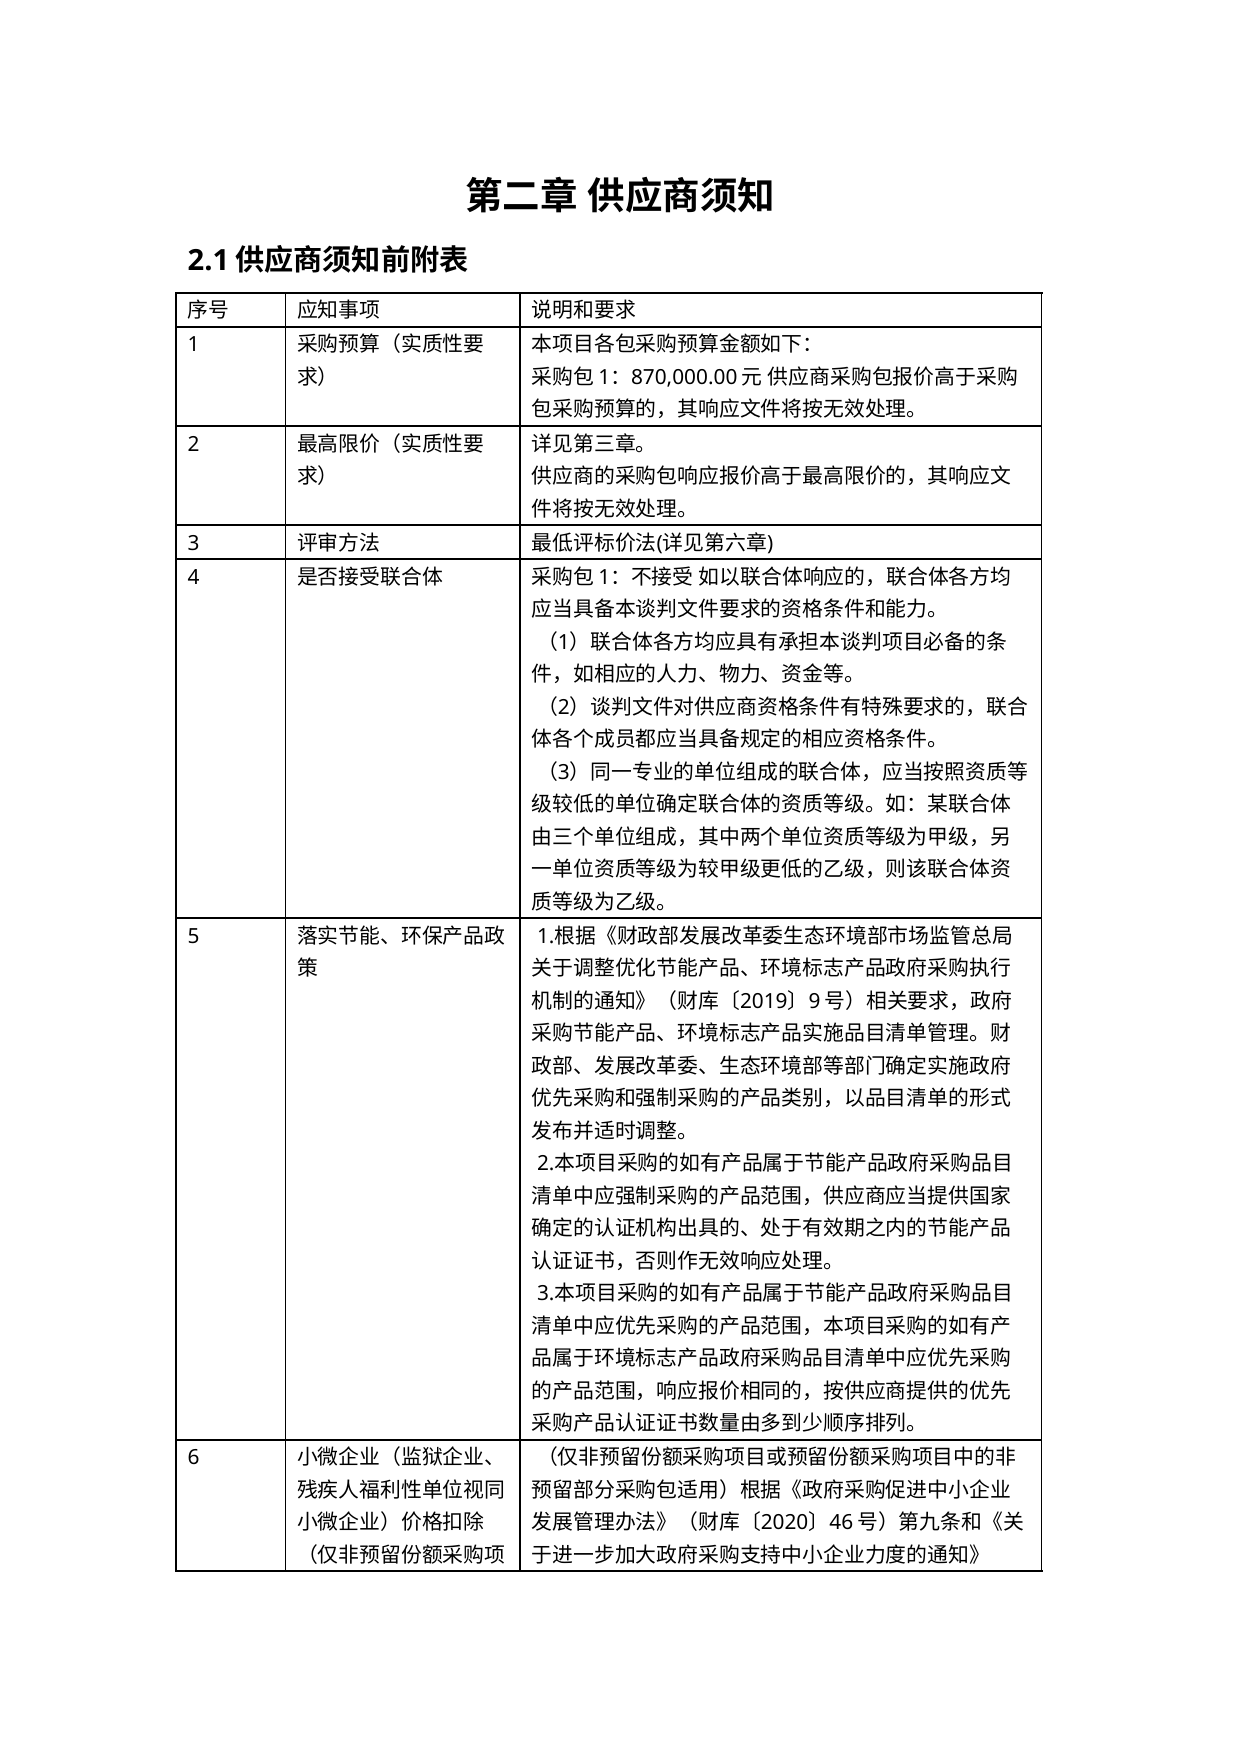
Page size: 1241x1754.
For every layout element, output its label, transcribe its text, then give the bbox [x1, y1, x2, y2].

table_cell 采购包1：不接受 如以联合体响应的，联合体各方均应当具备本谈判文件要求的资格条件和能力。 （1）联合体各方均应具有承担本谈判项目必备的条件，如相应的人力、物力、资金等。 （2）谈判文件对供应商资格条件有特殊要求的，联合体各个成员都应当具备规定的相应资格条件。 （3）同一专业的单位组成的联合体，应当按照资质等级较低的单位确定联合体的资质等级。如：某联合体由三个单位组成，其中两个单位资质等级为甲级，另一单位资质等级为较甲级更低的乙级，则该联合体资质等级为乙级。 [521, 560, 1041, 917]
text 第二章 供应商须知 [187, 162, 1053, 227]
table_cell 3 [177, 526, 285, 558]
table_cell 采购预算（实质性要求） [286, 328, 519, 425]
text 2.1供应商须知前附表 [187, 227, 1053, 292]
table_header 应知事项 [286, 294, 519, 326]
table_cell 2 [177, 427, 285, 524]
table_cell 1.根据《财政部发展改革委生态环境部市场监管总局关于调整优化节能产品、环境标志产品政府采购执行机制的通知》（财库〔2019〕9号）相关要求，政府采购节能产品、环境标志产品实施品目清单管理。财政部、发展改革委、生态环境部等部门确定实施政府优先采购和强制采购的产品类别，以品目清单的形式发布并适时调整。 2.本项目采购的如有产品属于节能产品政府采购品目清单中应强制采购的产品范围，供应商应当提供国家确定的认证机构出具的、处于有效期之内的节能产品认证证书，否则作无效响应处理。 3.本项目采购的如有产品属于节能产品政府采购品目清单中应优先采购的产品范围，本项目采购的如有产品属于环境标志产品政府采购品目清单中应优先采购的产品范围，响应报价相同的，按供应商提供的优先采购产品认证证书数量由多到少顺序排列。 [521, 919, 1041, 1439]
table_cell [521, 1441, 1041, 1570]
table_cell 4 [177, 560, 285, 917]
table_cell 详见第三章。 供应商的采购包响应报价高于最高限价的，其响应文件将按无效处理。 [521, 427, 1041, 524]
table_cell 1 [177, 328, 285, 425]
table_cell 本项目各包采购预算金额如下： 采购包1：870,000.00元 供应商采购包报价高于采购包采购预算的，其响应文件将按无效处理。 [521, 328, 1041, 425]
table_cell 评审方法 [286, 526, 519, 558]
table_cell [286, 1441, 519, 1570]
table_cell 6 [177, 1441, 285, 1570]
table_header 说明和要求 [521, 294, 1041, 326]
table_header 序号 [177, 294, 285, 326]
table_cell 5 [177, 919, 285, 1439]
table_cell 是否接受联合体 [286, 560, 519, 917]
table_cell 落实节能、环保产品政策 [286, 919, 519, 1439]
table_cell 最高限价（实质性要求） [286, 427, 519, 524]
table_cell 最低评标价法(详见第六章) [521, 526, 1041, 558]
